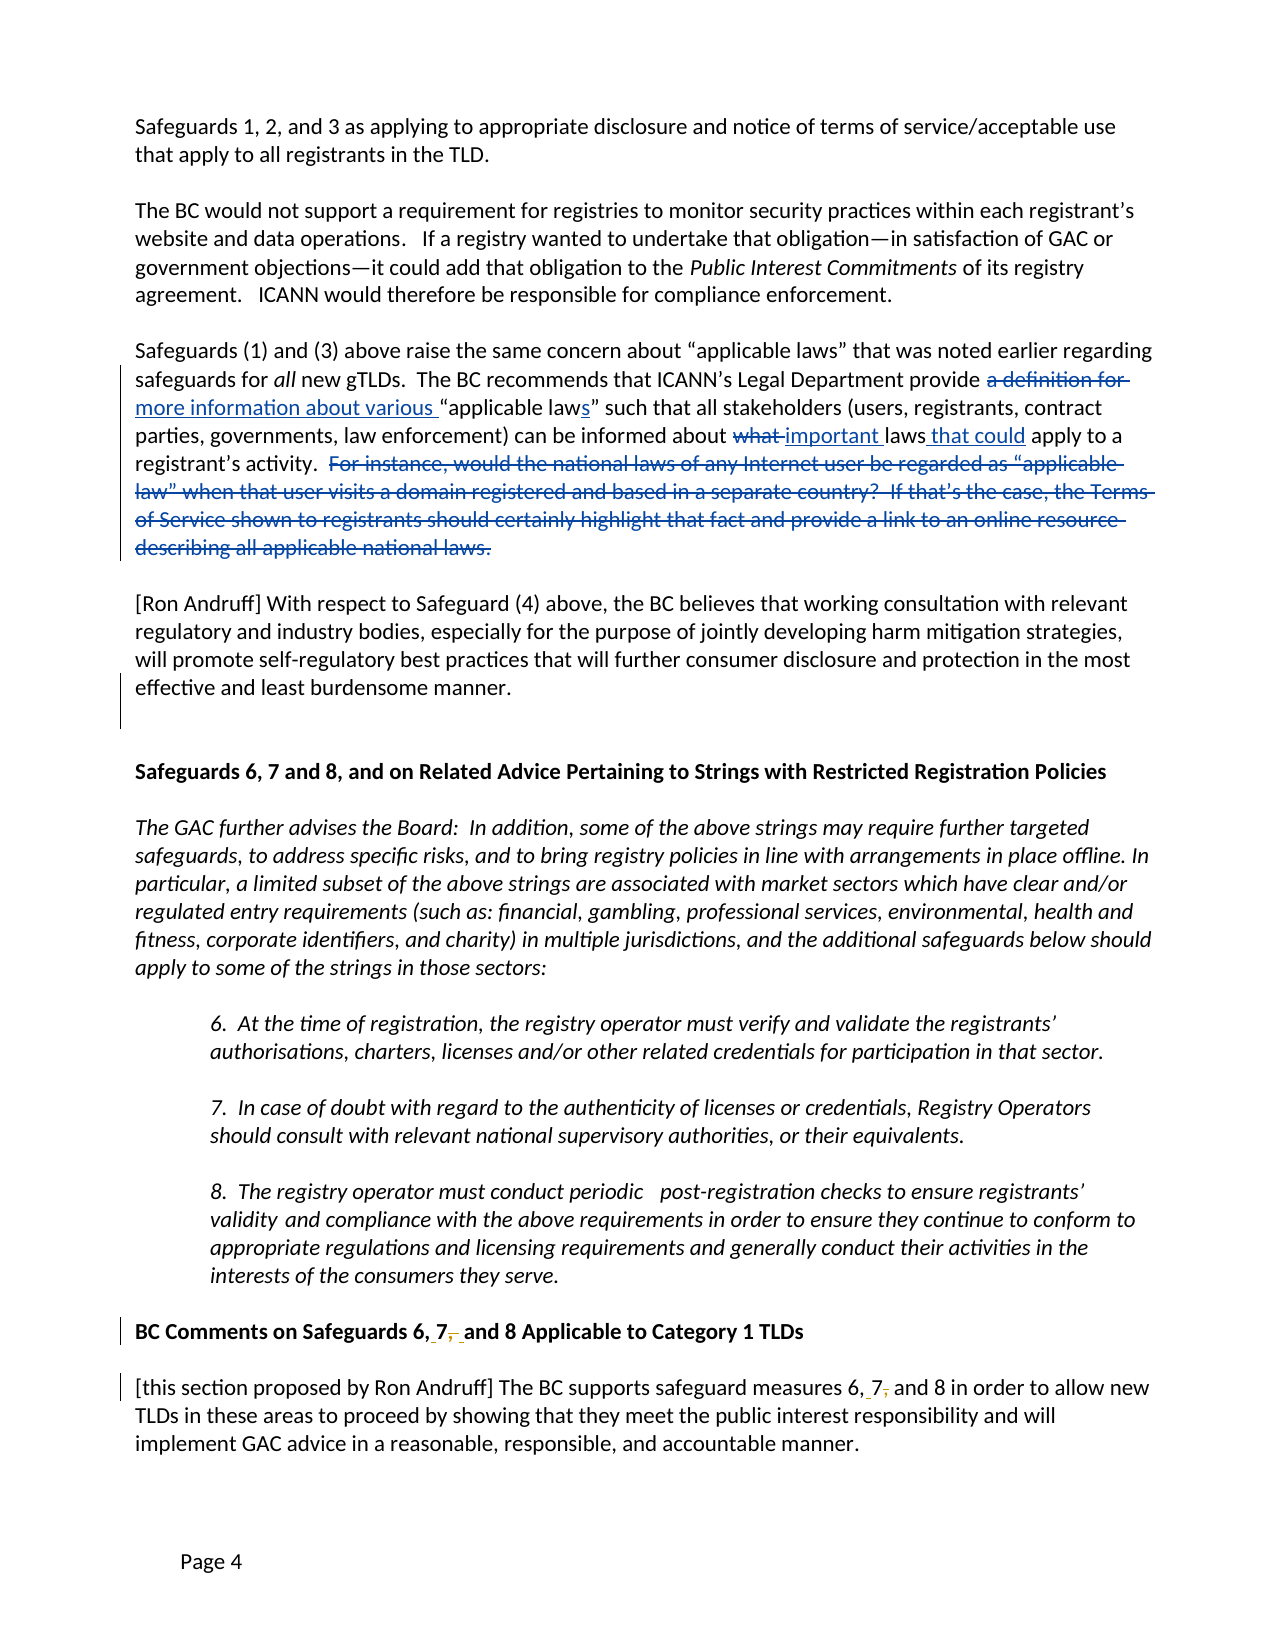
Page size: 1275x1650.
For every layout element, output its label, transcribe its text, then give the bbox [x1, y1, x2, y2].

text Safeguards 6, 7 and 8, and on Related Advice Pertaining to Strings with Restricted Registration Policies [135, 757, 1155, 785]
text BC Comments on Safeguards 6,7and 8 Applicable to Category 1 TLDs [135, 1317, 1155, 1345]
text 6. At the time of registration, the registry operator must verify and validate the registrants’ authorisations, charters, licenses and/or other related credentials for participation in that sector. [210, 1009, 1155, 1065]
text Safeguards (1) and (3) above raise the same concern about “applicable laws” that was noted earlier regarding safeguards for all new gTLDs. The BC recommends that ICANN’s Legal Department provide “applicable law” such that all stakeholders (users, registrants, contract parties, governments, law enforcement) can be informed about laws apply to a registrant’s activity. [135, 494, 1155, 561]
text [Ron Andruff] With respect to Safeguard (4) above, the BC believes that working consultation with relevant regulatory and industry bodies, especially for the purpose of jointly developing harm mitigation strategies, will promote self-regulatory best practices that will further consumer disclosure and protection in the most effective and least burdensome manner. [135, 589, 1155, 701]
text [this section proposed by Ron Andruff] The BC supports safeguard measures 6,7 and 8 in order to allow new TLDs in these areas to proceed by showing that they meet the public interest responsibility and will implement GAC advice in a reasonable, responsible, and accountable manner. [135, 1373, 1155, 1457]
text Safeguards (1) and (3) above raise the same concern about “applicable laws” that was noted earlier regarding safeguards for all new gTLDs. The BC recommends that ICANN’s Legal Department provide “applicable law” such that all stakeholders (users, registrants, contract parties, governments, law enforcement) can be informed about laws apply to a registrant’s activity. [135, 337, 1155, 492]
text The BC would not support a requirement for registries to monitor security practices within each registrant’s website and data operations. If a registry wanted to undertake that obligation—in satisfaction of GAC or government objections—it could add that obligation to the Public Interest Commitments of its registry agreement. ICANN would therefore be responsible for compliance enforcement. [135, 197, 1155, 309]
text The GAC further advises the Board: In addition, some of the above strings may require further targeted safeguards, to address specific risks, and to bring registry policies in line with arrangements in place offline. In particular, a limited subset of the above strings are associated with market sectors which have clear and/or regulated entry requirements (such as: financial, gambling, professional services, environmental, health and fitness, corporate identifiers, and charity) in multiple jurisdictions, and the additional safeguards below should apply to some of the strings in those sectors: [135, 813, 1155, 981]
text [135, 112, 1155, 168]
text 7. In case of doubt with regard to the authenticity of licenses or credentials, Registry Operators should consult with relevant national supervisory authorities, or their equivalents. [210, 1093, 1155, 1149]
text 8. The registry operator must conduct periodic post-registration checks to ensure registrants’ validity and compliance with the above requirements in order to ensure they continue to conform to appropriate regulations and licensing requirements and generally conduct their activities in the interests of the consumers they serve. [210, 1177, 1155, 1289]
